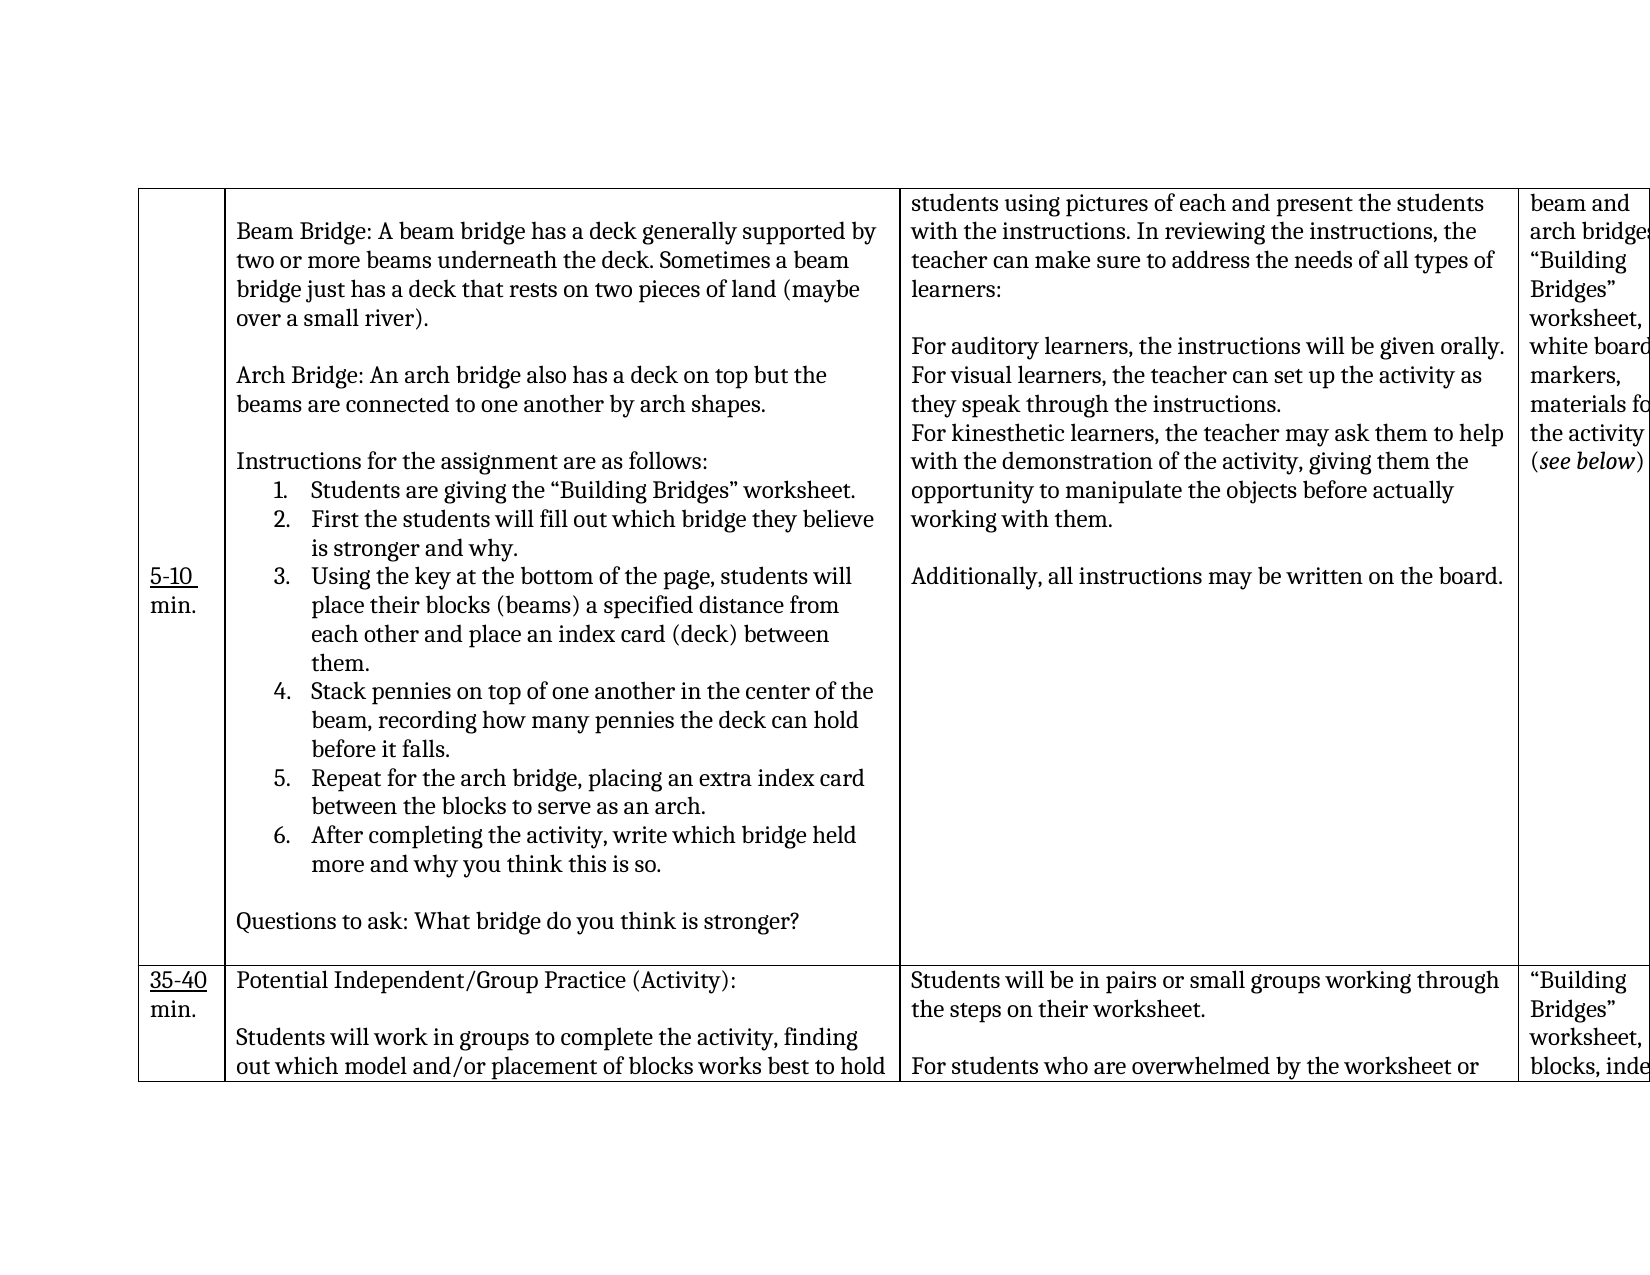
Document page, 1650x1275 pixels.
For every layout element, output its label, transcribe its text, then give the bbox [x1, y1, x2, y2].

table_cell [226, 966, 899, 1081]
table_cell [901, 966, 1518, 1081]
table_cell 35-40 min. [139, 966, 224, 1081]
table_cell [1519, 189, 1649, 965]
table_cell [1519, 966, 1649, 1081]
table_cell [901, 189, 1518, 965]
table_cell 5-10 min. [139, 189, 224, 965]
